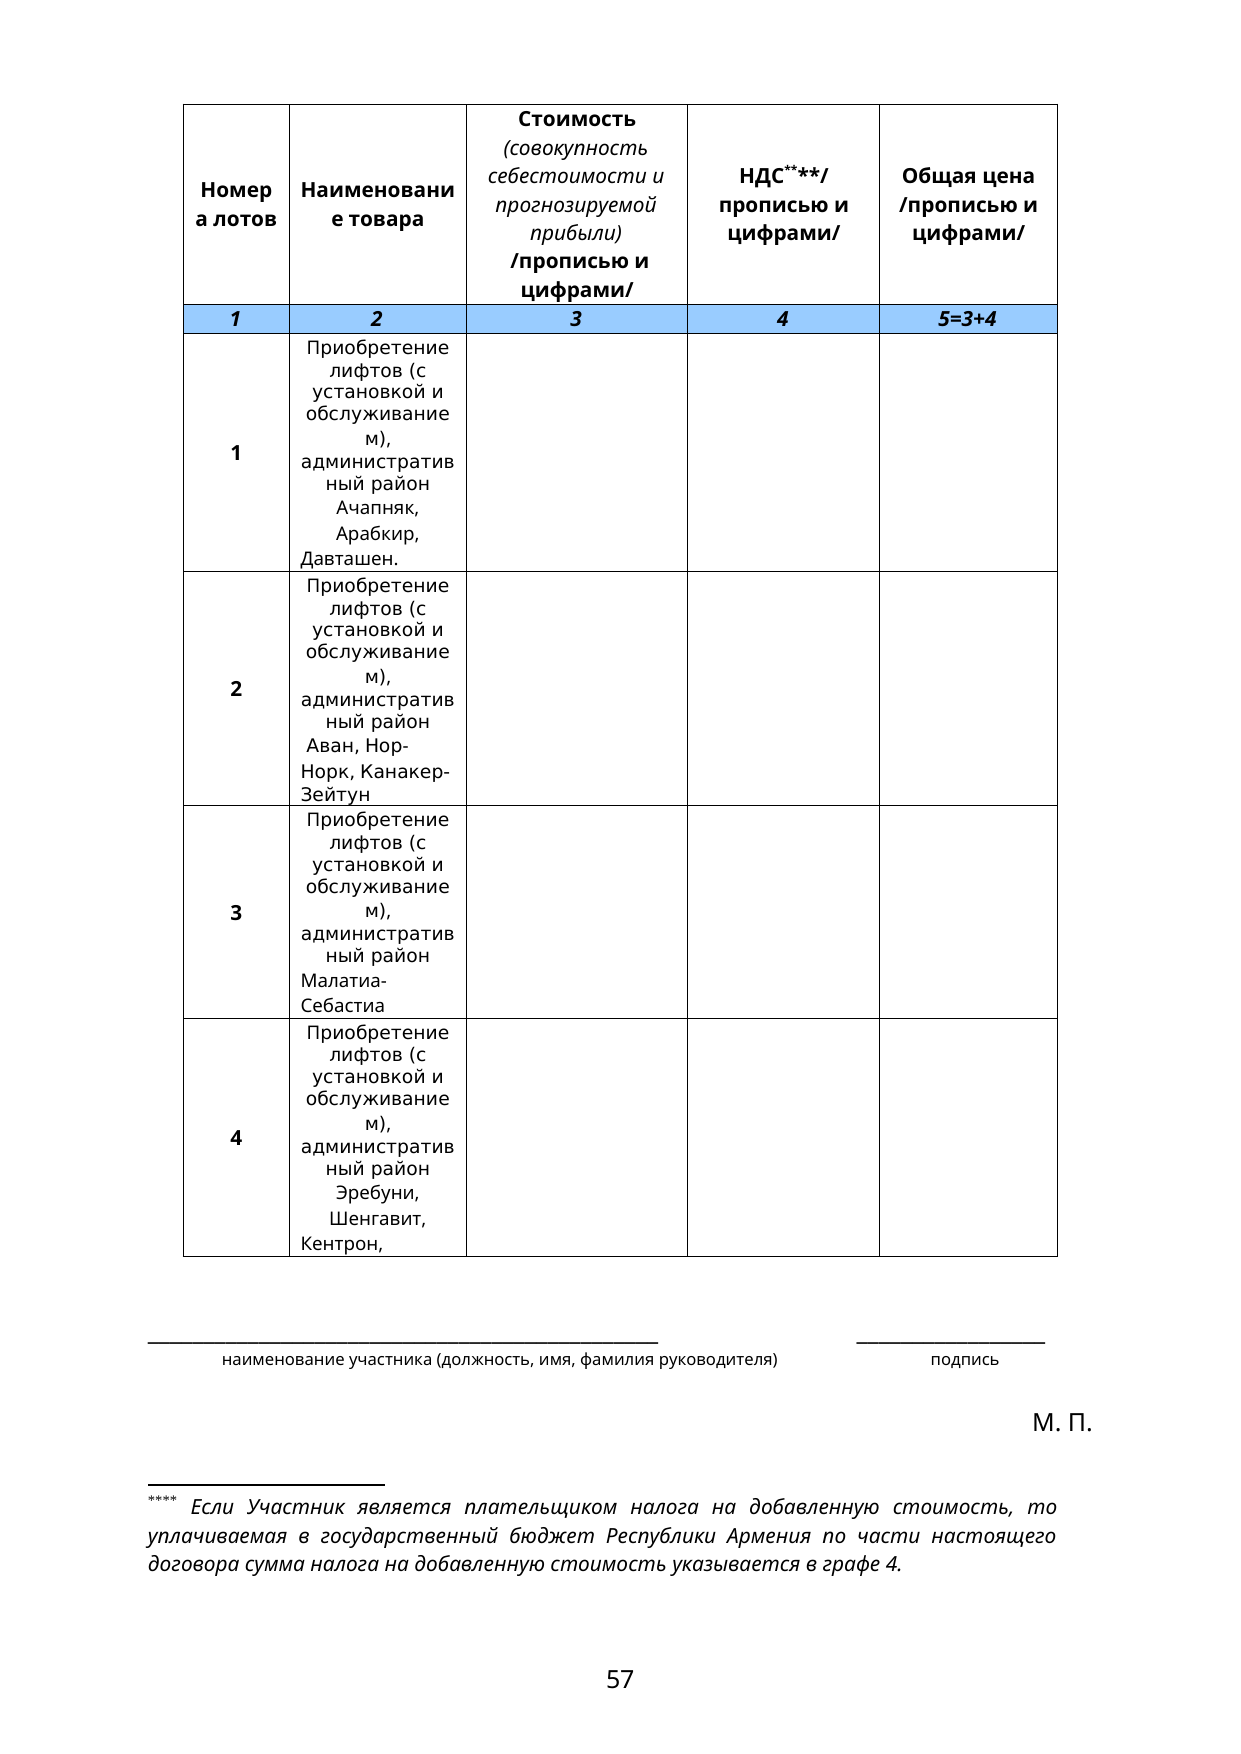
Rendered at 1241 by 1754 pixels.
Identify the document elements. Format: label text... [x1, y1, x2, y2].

table_cell 4 [184, 1019, 289, 1256]
table_cell [880, 1019, 1057, 1256]
table_cell 1 [184, 334, 289, 571]
table_cell 2 [184, 572, 289, 805]
table_cell Приобретение лифтов (с установкой и обслуживанием), административный район Малатиа-Себастиа [290, 806, 466, 1018]
table_cell [467, 806, 687, 1018]
table_cell [880, 572, 1057, 805]
table_cell [688, 572, 879, 805]
table_cell 2 [290, 305, 466, 333]
table_cell Приобретение лифтов (с установкой и обслуживанием), административный район Аван, Нор- Норк, Канакер-Зейтун [290, 572, 466, 805]
table_cell [467, 1019, 687, 1256]
table_header Стоимость (совокупность себестоимости и прогнозируемой прибыли) /прописью и цифрами/ [467, 105, 687, 303]
table_cell 1 [184, 305, 289, 333]
table_cell 3 [184, 806, 289, 1018]
table_cell [880, 334, 1057, 571]
text ______________________________________________ _________________ [148, 1314, 1092, 1348]
table_cell [688, 1019, 879, 1256]
table_cell Приобретение лифтов (с установкой и обслуживанием), административный район Эребуни, Шенгавит, Кентрон, [290, 1019, 466, 1256]
table_cell 4 [688, 305, 879, 333]
table_header Наименование товара [290, 105, 466, 303]
table_cell [688, 334, 879, 571]
text наименование участника (должность, имя, фамилия руководителя) подпись [222, 1348, 1092, 1371]
table_cell [880, 806, 1057, 1018]
table_header Номера лотов [184, 105, 289, 303]
text М. П. [148, 1405, 1092, 1439]
table_cell [467, 334, 687, 571]
table_header НДС**/прописью и цифрами/ [688, 105, 879, 303]
table_header Общая цена /прописью и цифрами/ [880, 105, 1057, 303]
table_cell [688, 806, 879, 1018]
table_cell Приобретение лифтов (с установкой и обслуживанием), административный район Ачапняк, Арабкир, Давташен. [290, 334, 466, 571]
table_cell 3 [467, 305, 687, 333]
table_cell 5=3+4 [880, 305, 1057, 333]
table_cell [467, 572, 687, 805]
